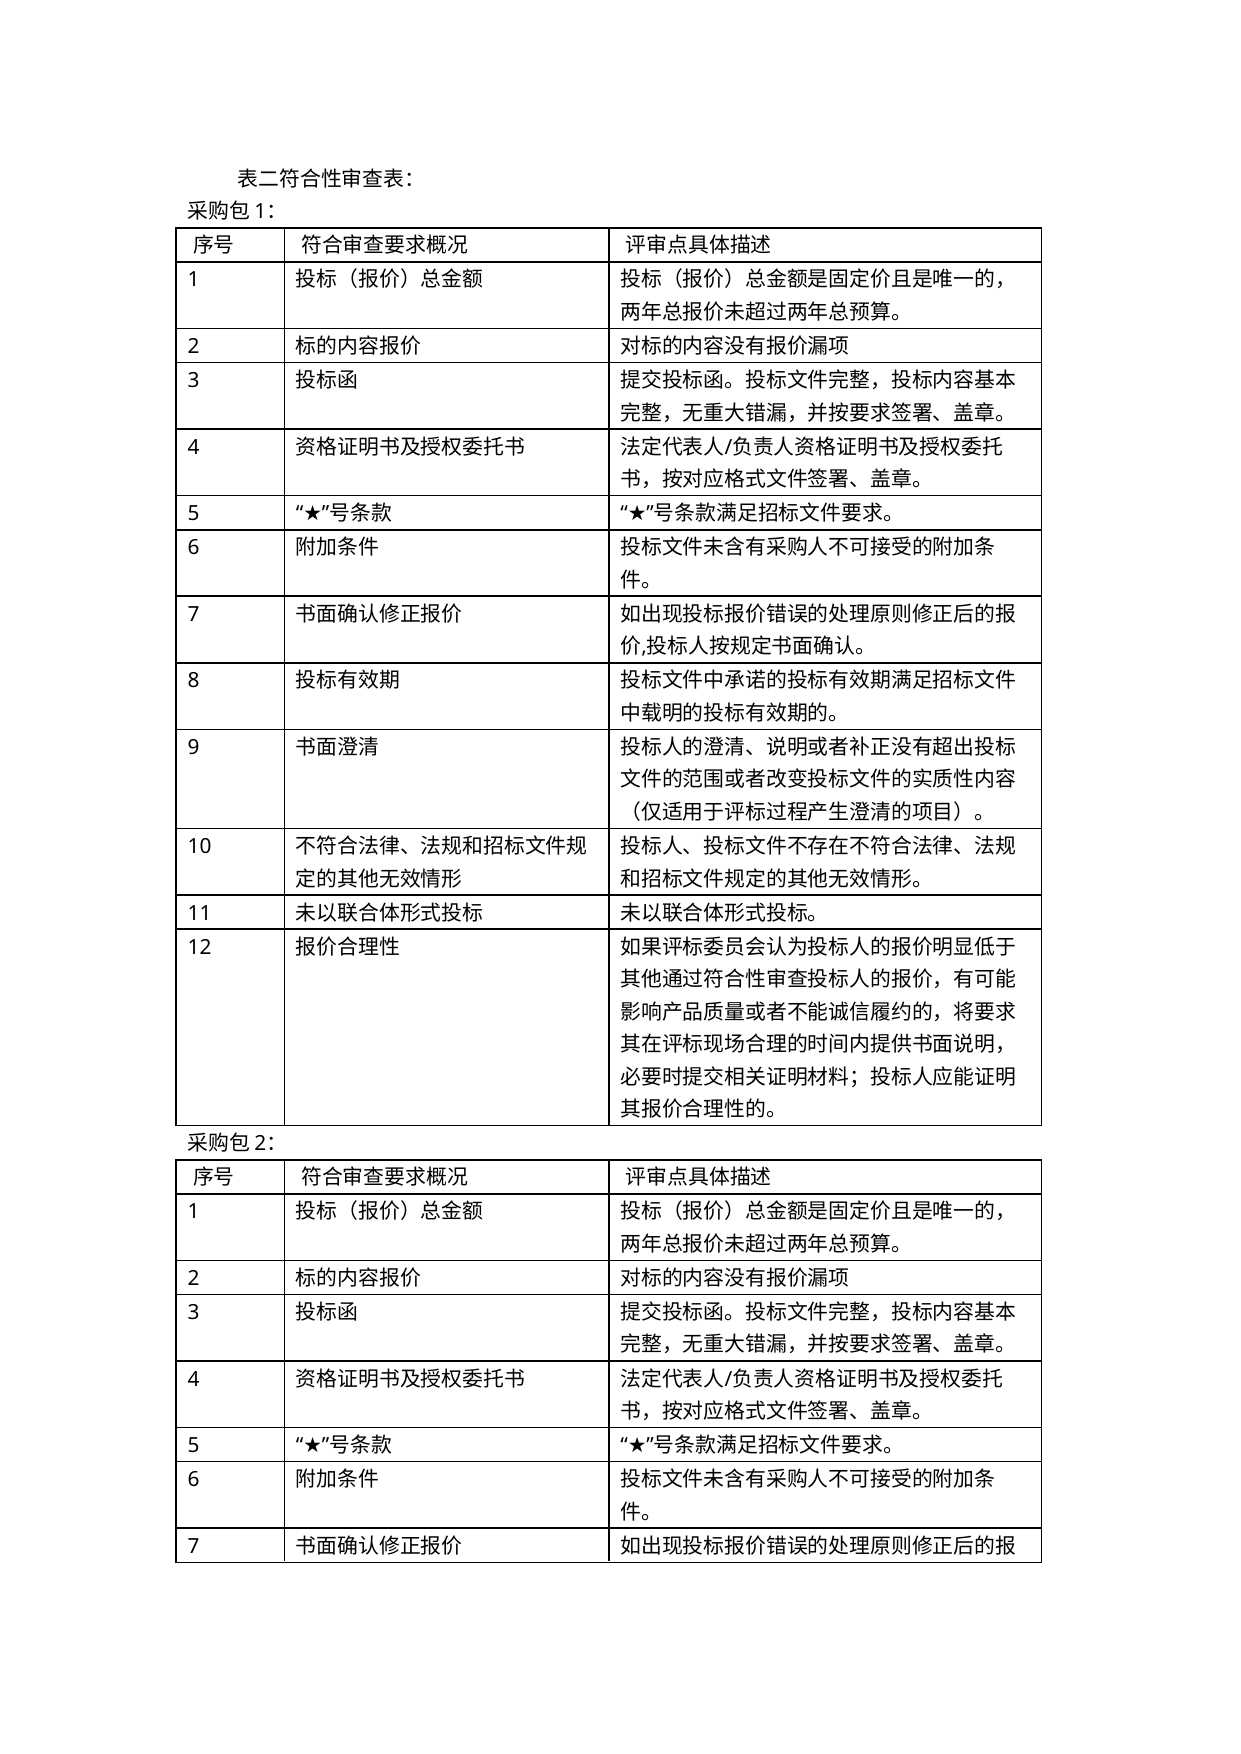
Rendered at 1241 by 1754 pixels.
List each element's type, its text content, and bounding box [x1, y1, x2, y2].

table_cell 投标文件未含有采购人不可接受的附加条件。 [610, 1462, 1041, 1527]
table_cell 投标文件中承诺的投标有效期满足招标文件中载明的投标有效期的。 [610, 664, 1041, 728]
table_cell 5 [177, 496, 284, 529]
table_header 符合审查要求概况 [285, 229, 608, 261]
table_cell 12 [177, 930, 284, 1125]
table_cell 投标（报价）总金额是固定价且是唯一的，两年总报价未超过两年总预算。 [610, 263, 1041, 328]
text 采购包2： [187, 1126, 1053, 1159]
table_header 评审点具体描述 [610, 1161, 1041, 1193]
text 采购包1： [187, 194, 1053, 227]
table_cell 未以联合体形式投标 [285, 896, 608, 928]
table_cell 5 [177, 1428, 284, 1461]
table_cell 11 [177, 896, 284, 928]
table_cell 6 [177, 531, 284, 595]
table_cell 标的内容报价 [285, 329, 608, 362]
table_cell 4 [177, 430, 284, 495]
table_cell 不符合法律、法规和招标文件规定的其他无效情形 [285, 829, 608, 894]
table_cell 3 [177, 1295, 284, 1360]
table_header 序号 [177, 229, 284, 261]
table_cell 投标文件未含有采购人不可接受的附加条件。 [610, 531, 1041, 595]
table_cell 如出现投标报价错误的处理原则修正后的报价,投标人按规定书面确认。 [610, 597, 1041, 662]
table_header 符合审查要求概况 [285, 1161, 608, 1193]
table_cell 附加条件 [285, 1462, 608, 1527]
table_cell 投标函 [285, 1295, 608, 1360]
table_cell 7 [177, 1529, 284, 1561]
table_cell “★”号条款 [285, 1428, 608, 1461]
table_cell 提交投标函。投标文件完整，投标内容基本完整，无重大错漏，并按要求签署、盖章。 [610, 1295, 1041, 1360]
table_cell 法定代表人/负责人资格证明书及授权委托书，按对应格式文件签署、盖章。 [610, 430, 1041, 495]
table_cell 标的内容报价 [285, 1261, 608, 1293]
table_cell 投标人的澄清、说明或者补正没有超出投标文件的范围或者改变投标文件的实质性内容（仅适用于评标过程产生澄清的项目）。 [610, 730, 1041, 828]
table_cell 投标函 [285, 363, 608, 428]
table_cell 投标（报价）总金额 [285, 263, 608, 328]
table_cell 投标（报价）总金额是固定价且是唯一的，两年总报价未超过两年总预算。 [610, 1195, 1041, 1259]
table_cell 如果评标委员会认为投标人的报价明显低于其他通过符合性审查投标人的报价，有可能影响产品质量或者不能诚信履约的，将要求其在评标现场合理的时间内提供书面说明，必要时提交相关证明材料；投标人应能证明其报价合理性的。 [610, 930, 1041, 1125]
table_cell 对标的内容没有报价漏项 [610, 1261, 1041, 1293]
table_cell 书面澄清 [285, 730, 608, 828]
table_cell “★”号条款满足招标文件要求。 [610, 1428, 1041, 1461]
table_cell 6 [177, 1462, 284, 1527]
table_cell 提交投标函。投标文件完整，投标内容基本完整，无重大错漏，并按要求签署、盖章。 [610, 363, 1041, 428]
table_cell 1 [177, 1195, 284, 1259]
table_cell 投标（报价）总金额 [285, 1195, 608, 1259]
table_cell 投标人、投标文件不存在不符合法律、法规和招标文件规定的其他无效情形。 [610, 829, 1041, 894]
table_cell 书面确认修正报价 [285, 597, 608, 662]
table_header 评审点具体描述 [610, 229, 1041, 261]
table_cell 1 [177, 263, 284, 328]
table_cell 附加条件 [285, 531, 608, 595]
table_cell 7 [177, 597, 284, 662]
table_cell 对标的内容没有报价漏项 [610, 329, 1041, 362]
table_cell 资格证明书及授权委托书 [285, 430, 608, 495]
table_cell 4 [177, 1362, 284, 1427]
table_cell 2 [177, 329, 284, 362]
table_cell 资格证明书及授权委托书 [285, 1362, 608, 1427]
table_cell 3 [177, 363, 284, 428]
table_cell 未以联合体形式投标。 [610, 896, 1041, 928]
table_cell “★”号条款 [285, 496, 608, 529]
table_cell 8 [177, 664, 284, 728]
table_cell “★”号条款满足招标文件要求。 [610, 496, 1041, 529]
table_cell 报价合理性 [285, 930, 608, 1125]
table_cell 法定代表人/负责人资格证明书及授权委托书，按对应格式文件签署、盖章。 [610, 1362, 1041, 1427]
table_header 序号 [177, 1161, 284, 1193]
table_cell 2 [177, 1261, 284, 1293]
text 表二符合性审查表： [187, 162, 1053, 194]
table_cell 书面确认修正报价 [285, 1529, 608, 1561]
table_cell 10 [177, 829, 284, 894]
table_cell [610, 1529, 1041, 1561]
table_cell 投标有效期 [285, 664, 608, 728]
table_cell 9 [177, 730, 284, 828]
